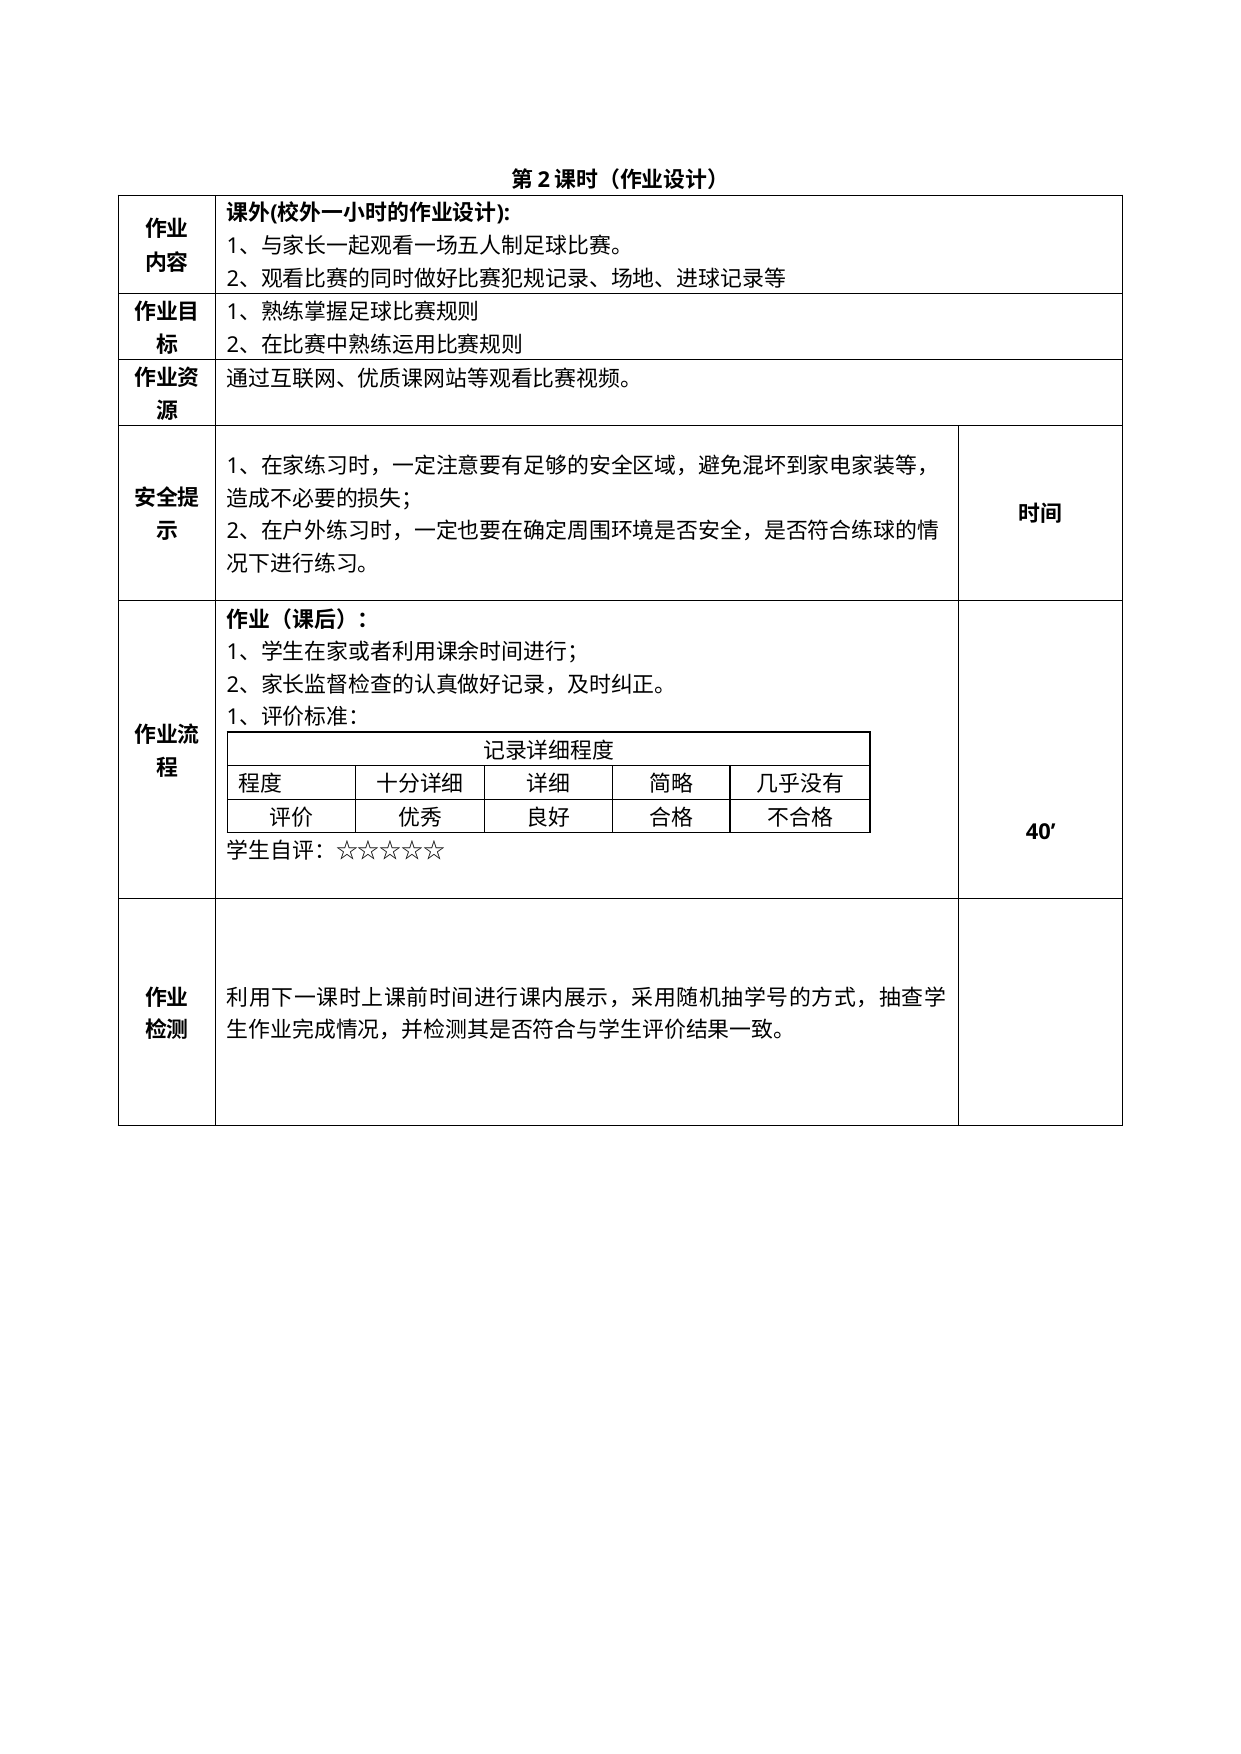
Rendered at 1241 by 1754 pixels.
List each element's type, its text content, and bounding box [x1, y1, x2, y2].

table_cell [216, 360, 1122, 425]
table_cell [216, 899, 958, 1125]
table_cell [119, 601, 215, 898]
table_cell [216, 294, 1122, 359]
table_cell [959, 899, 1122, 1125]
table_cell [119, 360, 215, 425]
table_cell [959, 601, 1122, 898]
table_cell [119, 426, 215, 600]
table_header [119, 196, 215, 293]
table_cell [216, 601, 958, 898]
text 第2课时（作业设计） [118, 162, 1122, 194]
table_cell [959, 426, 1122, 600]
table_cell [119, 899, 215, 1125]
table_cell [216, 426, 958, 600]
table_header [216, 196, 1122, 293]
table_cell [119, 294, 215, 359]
